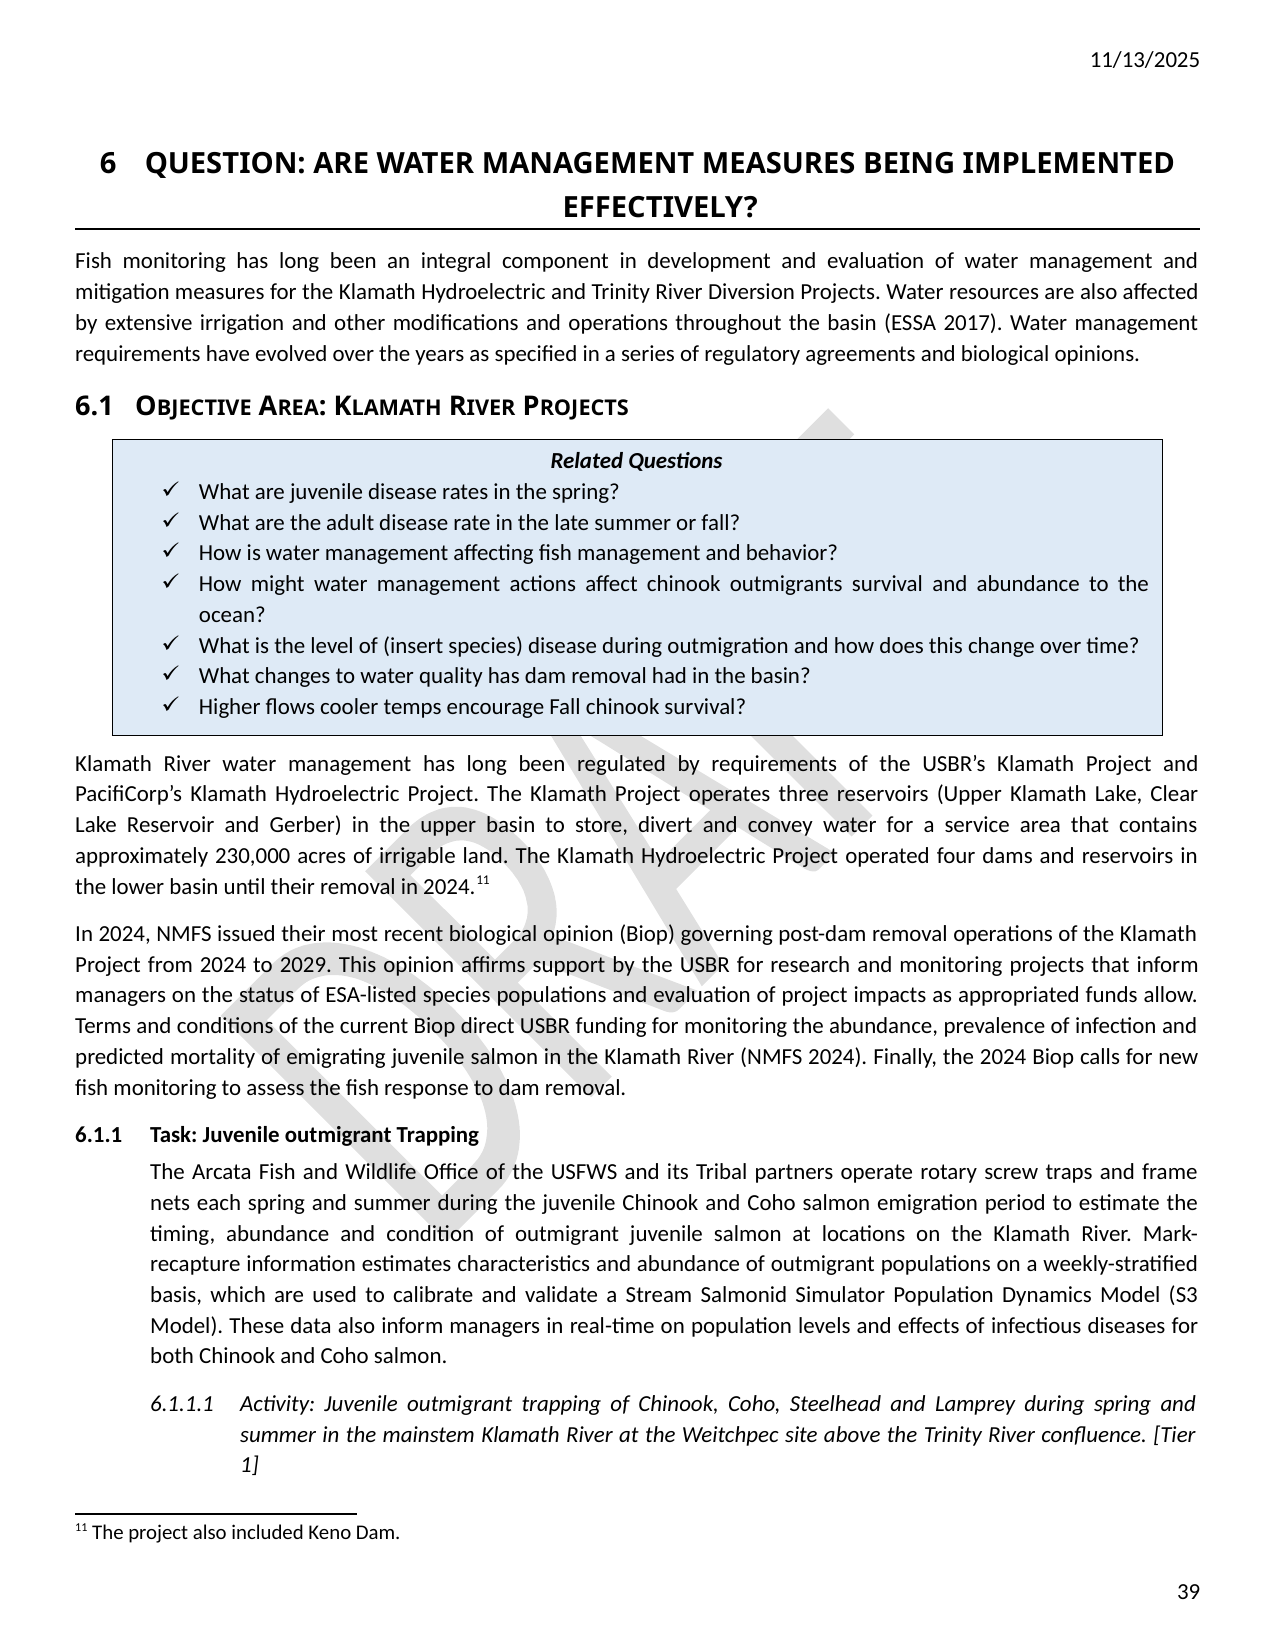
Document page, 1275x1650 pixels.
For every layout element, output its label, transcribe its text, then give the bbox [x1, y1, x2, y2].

subtitle Activity: Juvenile outmigrant trapping of Chinook, Coho, Steelhead and Lamprey during spring and summer in the mainstem Klamath River at the Weitchpec site above the Trinity River confluence. [Tier 1] [150, 1389, 1200, 1478]
subtitle Task: Juvenile outmigrant Trapping [75, 1120, 1200, 1148]
subtitle Question: are water management measures being implemented effectively? [75, 142, 1200, 228]
subtitle Objective Area: Klamath River Projects [75, 386, 1200, 423]
text The Arcata Fish and Wildlife Office of the USFWS and its Tribal partners operate rotary screw traps and frame nets each spring and summer during the juvenile Chinook and Coho salmon emigration period to estimate the timing, abundance and condition of outmigrant juvenile salmon at locations on the Klamath River. Mark-recapture information estimates characteristics and abundance of outmigrant populations on a weekly-stratified basis, which are used to calibrate and validate a Stream Salmonid Simulator Population Dynamics Model (S3 Model). These data also inform managers in real-time on population levels and effects of infectious diseases for both Chinook and Coho salmon. [150, 1157, 1200, 1369]
text In 2024, NMFS issued their most recent biological opinion (Biop) governing post-dam removal operations of the Klamath Project from 2024 to 2029. This opinion affirms support by the USBR for research and monitoring projects that inform managers on the status of ESA-listed species populations and evaluation of project impacts as appropriated funds allow. Terms and conditions of the current Biop direct USBR funding for monitoring the abundance, prevalence of infection and predicted mortality of emigrating juvenile salmon in the Klamath River (NMFS 2024). Finally, the 2024 Biop calls for new fish monitoring to assess the fish response to dam removal. [75, 919, 1200, 1101]
text Klamath River water management has long been regulated by requirements of the USBR’s Klamath Project and PacifiCorp’s Klamath Hydroelectric Project. The Klamath Project operates three reservoirs (Upper Klamath Lake, Clear Lake Reservoir and Gerber) in the upper basin to store, divert and convey water for a service area that contains approximately 230,000 acres of irrigable land. The Klamath Hydroelectric Project operated four dams and reservoirs in the lower basin until their removal in 2024. [75, 749, 1200, 900]
text Fish monitoring has long been an integral component in development and evaluation of water management and mitigation measures for the Klamath Hydroelectric and Trinity River Diversion Projects. Water resources are also affected by extensive irrigation and other modifications and operations throughout the basin (ESSA 2017). Water management requirements have evolved over the years as specified in a series of regulatory agreements and biological opinions. [75, 246, 1200, 367]
table_header Related Questions What are juvenile disease rates in the spring? What are the adult disease rate in the late summer or fall? How is water management affecting fish management and behavior? How might water management actions affect chinook outmigrants survival and abundance to the ocean? What is the level of (insert species) disease during outmigration and how does this change over time? What changes to water quality has dam removal had in the basin? Higher flows cooler temps encourage Fall chinook survival? [113, 440, 1162, 735]
